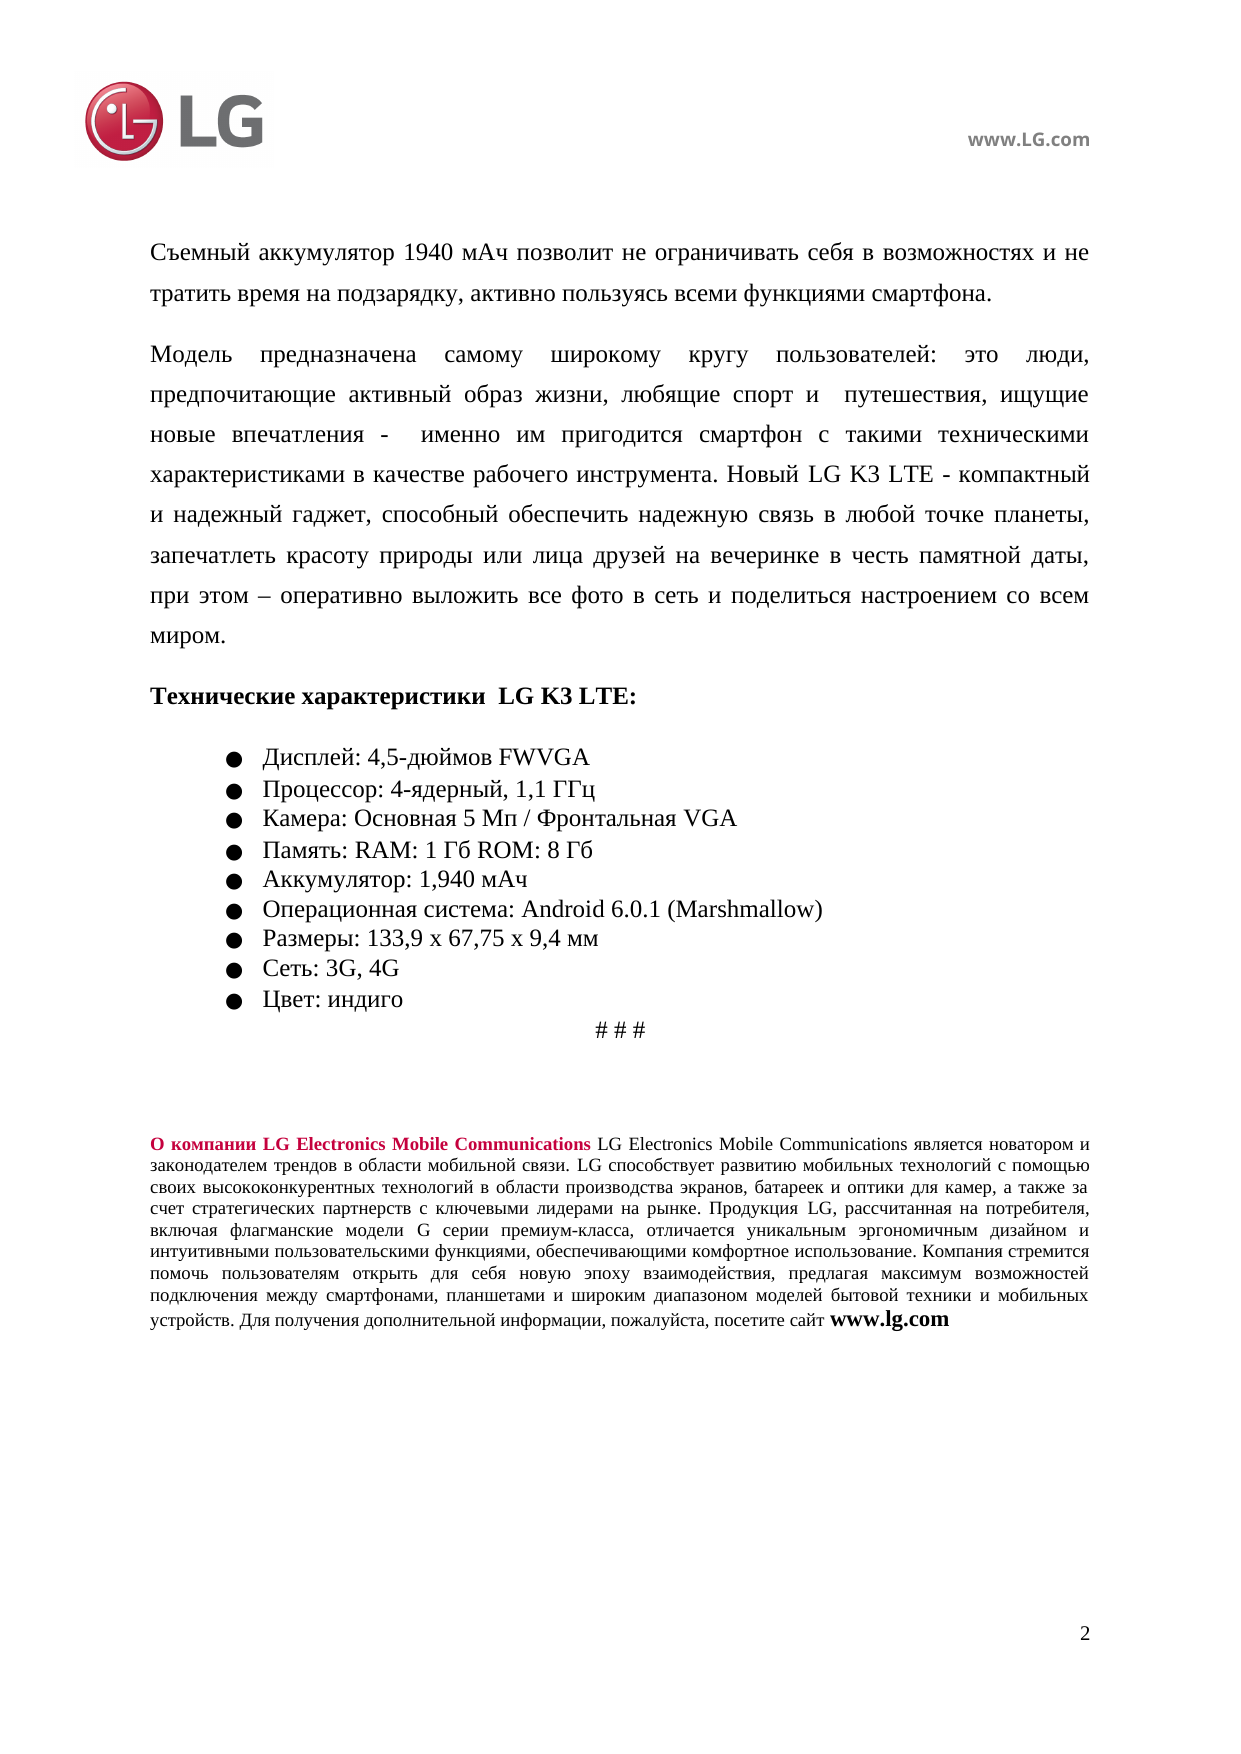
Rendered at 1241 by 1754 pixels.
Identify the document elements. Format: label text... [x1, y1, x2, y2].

list Дисплей: 4,5-дюймов FWVGA [225, 742, 1090, 772]
list Сеть: 3G, 4G [225, 953, 1090, 982]
list Аккумулятор: 1,940 мАч [225, 864, 1090, 894]
list Процессор: 4-ядерный, 1,1 ГГц [225, 774, 1090, 803]
picture [74, 71, 275, 168]
list Цвет: индиго [225, 984, 1090, 1013]
text Модель предназначена самому широкому кругу пользователей: это люди, предпочитающие активный образ жизни, любящие спорт и путешествия, ищущие новые впечатления - именно им пригодится смартфон с такими техническими характеристиками в качестве рабочего инструмента. Новый LG K3 LTE - компактный и надежный гаджет, способный обеспечить надежную связь в любой точке планеты, запечатлеть красоту природы или лица друзей на вечеринке в честь памятной даты, при этом – оперативно выложить все фото в сеть и поделиться настроением со всем миром. [150, 339, 1090, 649]
list Размеры: 133,9 x 67,75 x 9,4 мм [225, 923, 1090, 953]
text О компании LG Electronics Mobile Communications LG Electronics Mobile Communications является новатором и законодателем трендов в области мобильной связи. LG способствует развитию мобильных технологий с помощью своих высококонкурентных технологий в области производства экранов, батареек и оптики для камер, а также за счет стратегических партнерств с ключевыми лидерами на рынке. Продукция LG, рассчитанная на потребителя, включая флагманские модели G серии премиум-класса, отличается уникальным эргономичным дизайном и интуитивными пользовательскими функциями, обеспечивающими комфортное использование. Компания стремится помочь пользователям открыть для себя новую эпоху взаимодействия, предлагая максимум возможностей подключения между смартфонами, планшетами и широким диапазоном моделей бытовой техники и мобильных устройств. Для получения дополнительной информации, пожалуйста, посетите сайт www.lg.com [150, 1133, 1090, 1331]
text Технические характеристики LG K3 LTE: [150, 681, 1090, 710]
list Память: RAM: 1 Гб ROM: 8 Гб [225, 835, 1090, 864]
list Операционная система: Android 6.0.1 (Marshmallow) [225, 894, 1090, 923]
text # # # [150, 1016, 1090, 1044]
list Камера: Основная 5 Мп / Фронтальная VGA [225, 803, 1090, 833]
